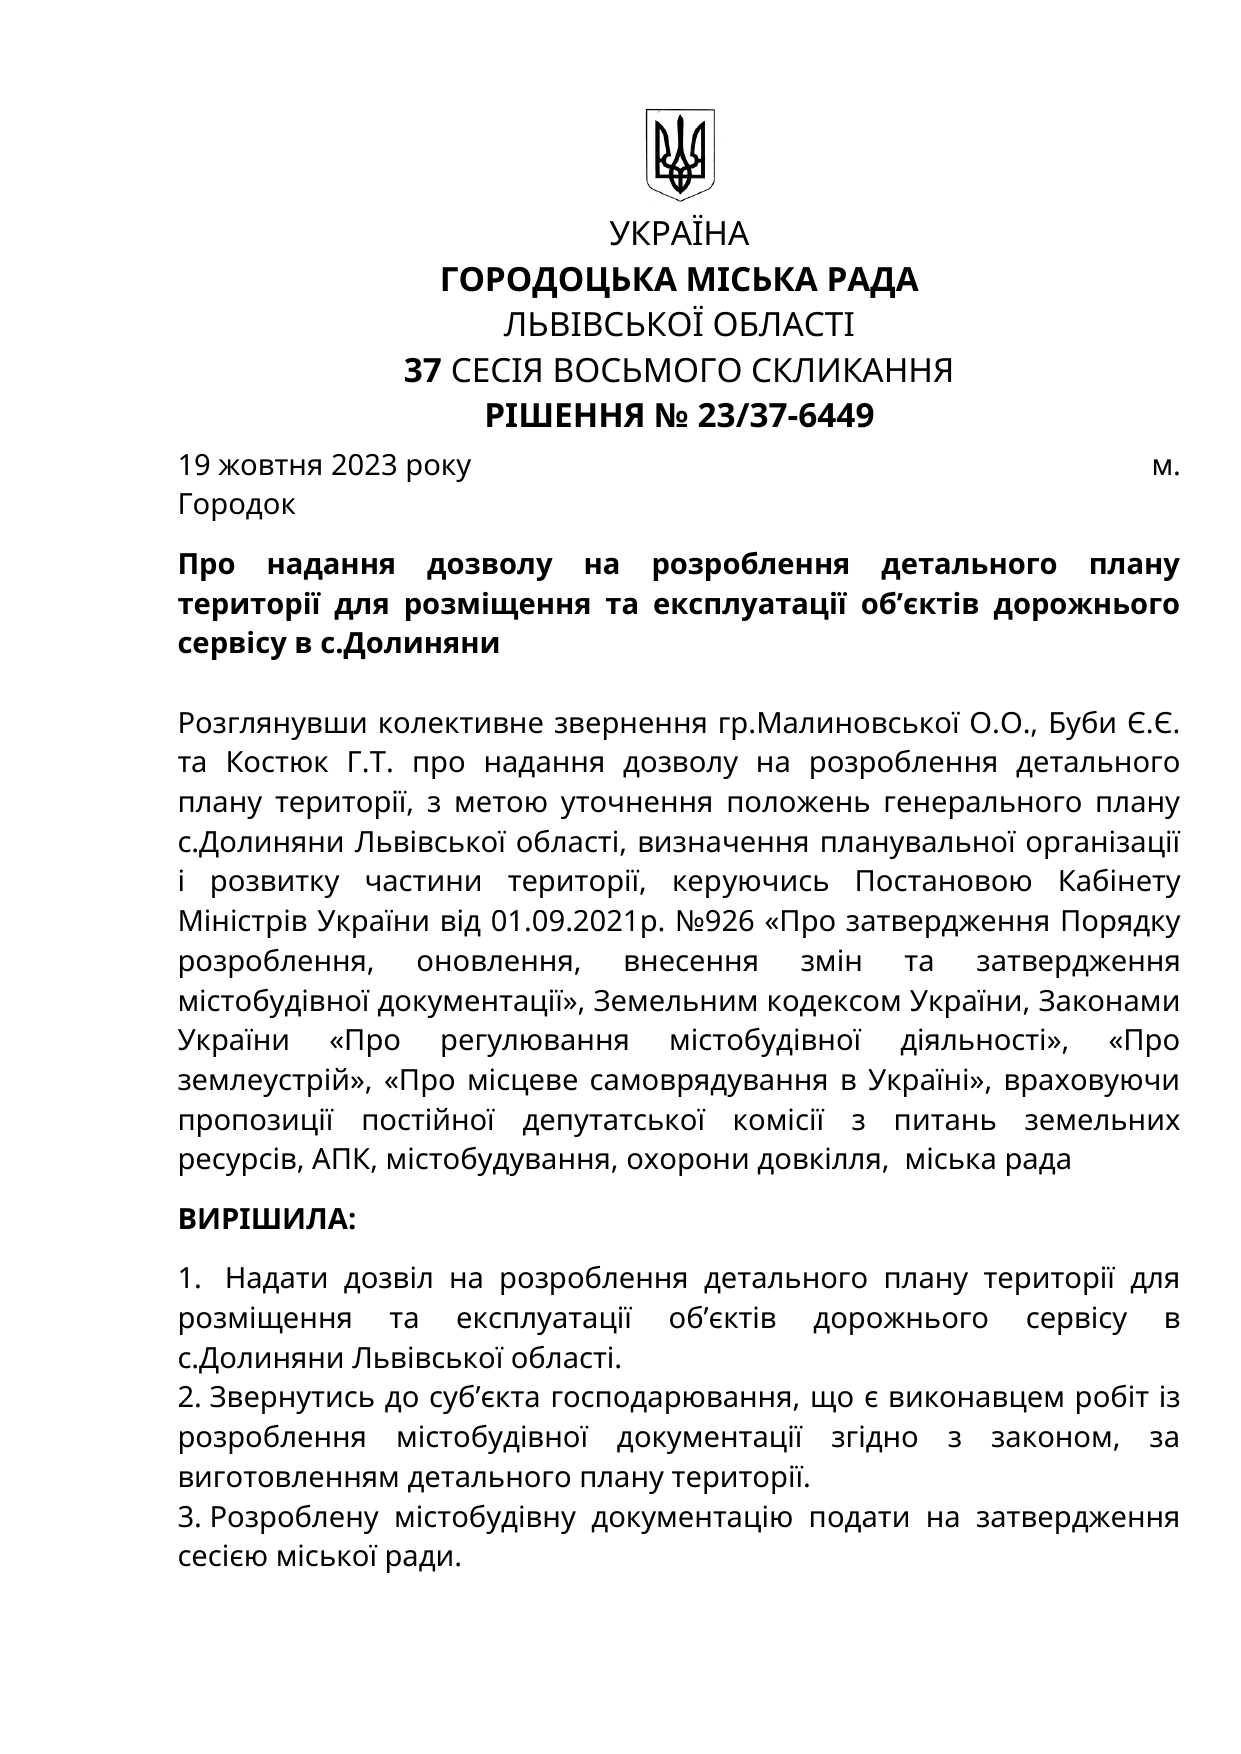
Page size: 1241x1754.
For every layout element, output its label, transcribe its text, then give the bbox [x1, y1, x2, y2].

list Надати дозвіл на розроблення детального плану території для розміщення та експлуатації об’єктів дорожнього сервісу в с.Долиняни Львівської області. [177, 1258, 1181, 1377]
text Розглянувши колективне звернення гр.Малиновської О.О., Буби Є.Є. та Костюк Г.Т. про надання дозволу на розроблення детального плану території, з метою уточнення положень генерального плану с.Долиняни Львівської області, визначення планувальної організації і розвитку частини території, керуючись Постановою Кабінету Міністрів України від 01.09.2021р. №926 «Про затвердження Порядку розроблення, оновлення, внесення змін та затвердження містобудівної документації», Земельним кодексом України, Законами України «Про регулювання містобудівної діяльності», «Про землеустрій», «Про місцеве самоврядування в Україні», враховуючи пропозиції постійної депутатської комісії з питань земельних ресурсів, АПК, містобудування, охорони довкілля, міська рада [177, 702, 1181, 1178]
text 37 сесія восьмого скликання [177, 346, 1181, 392]
list Звернутись до суб’єкта господарювання, що є виконавцем робіт із розроблення містобудівної документації згідно з законом, за виготовленням детального плану території. [177, 1377, 1181, 1496]
text РІШЕННЯ № 23/37-6449 [177, 392, 1181, 437]
list Розроблену містобудівну документацію подати на затвердження сесією міської ради. [177, 1496, 1181, 1575]
text ЛЬВІВСЬКОЇ ОБЛАСТІ [177, 301, 1181, 346]
text ВИРІШИЛА: [177, 1198, 1181, 1238]
text УКРАЇНА [177, 210, 1181, 256]
text ГОРОДОЦЬКА МІСЬКА РАДА [177, 256, 1181, 301]
list Про надання дозволу на розроблення детального плану території для розміщення та експлуатації об’єктів дорожнього сервісу в с.Долиняни [177, 543, 1181, 662]
picture [633, 103, 726, 206]
text 19 жовтня 2023 року м. Городок [177, 444, 1181, 523]
